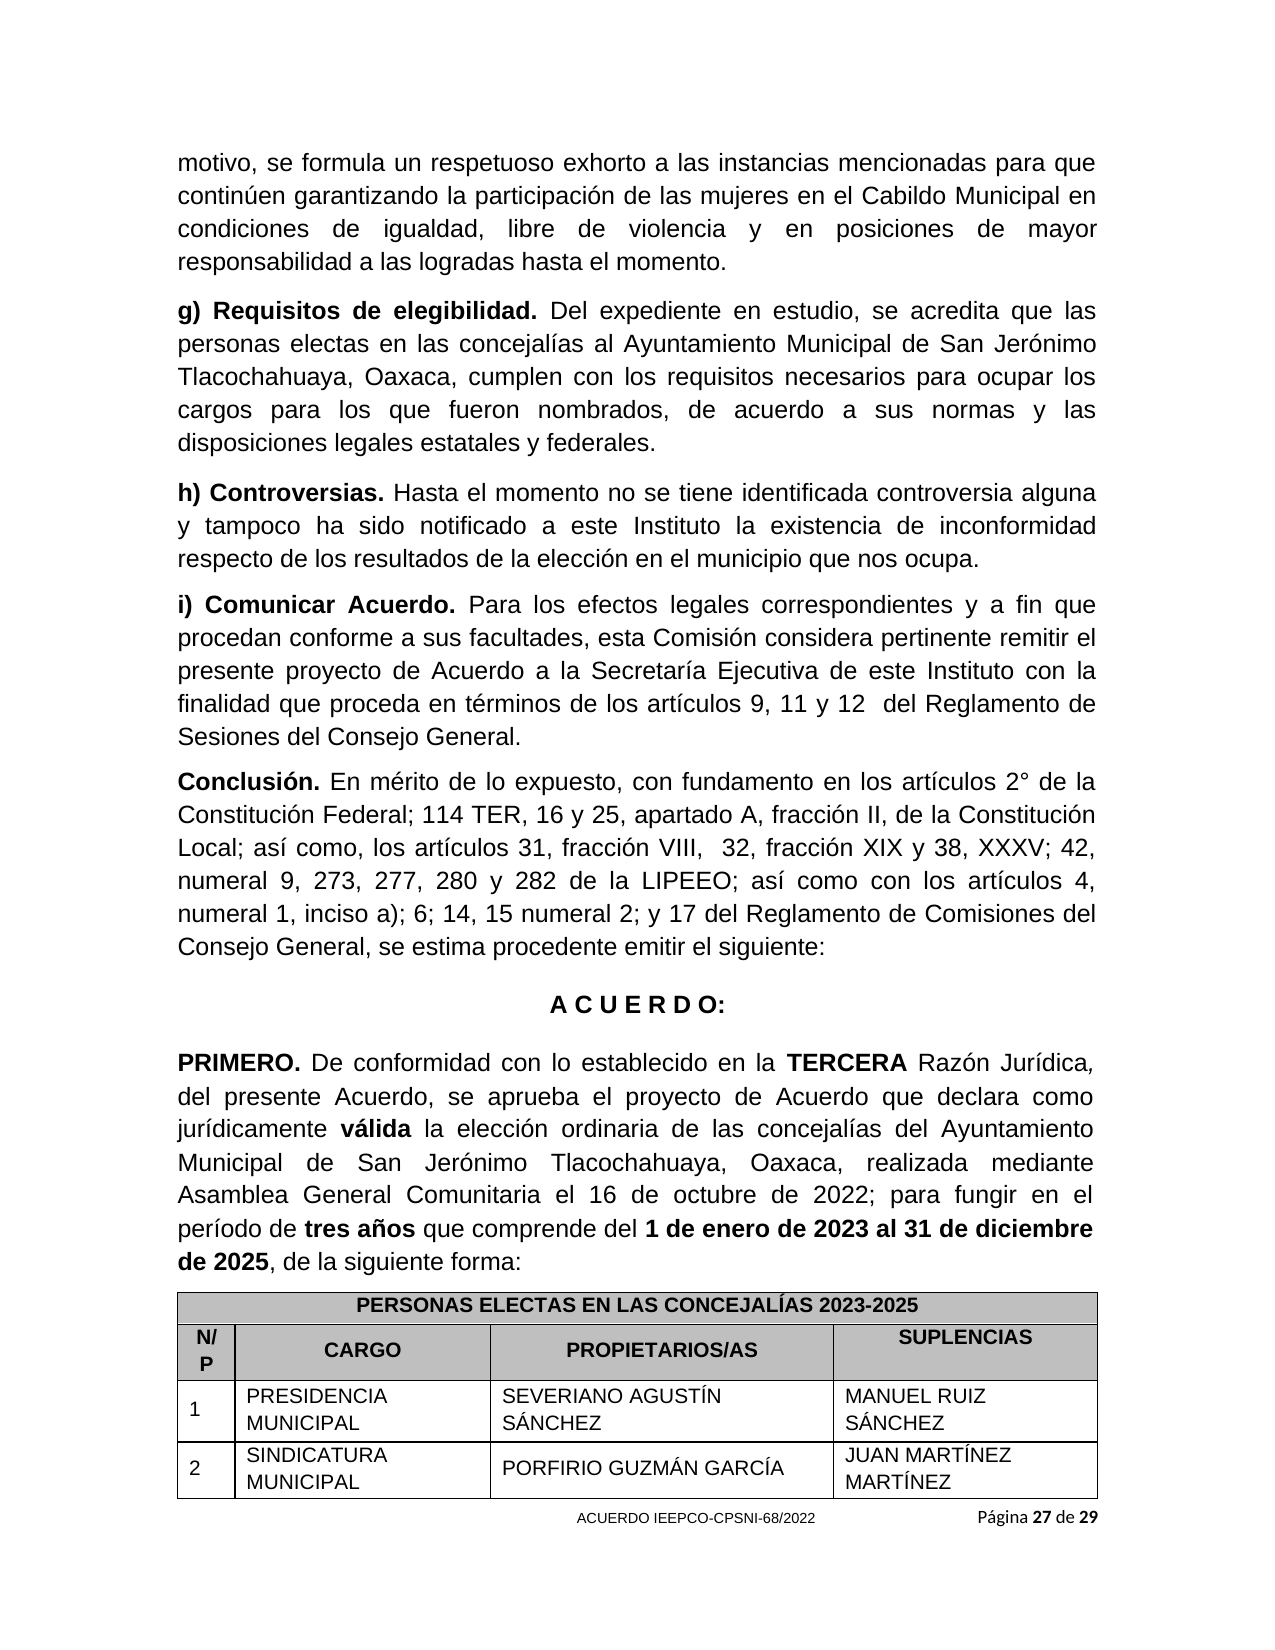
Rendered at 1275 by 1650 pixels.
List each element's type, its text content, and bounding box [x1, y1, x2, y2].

text g) Requisitos de elegibilidad. Del expediente en estudio, se acredita que las personas electas en las concejalías al Ayuntamiento Municipal de San Jerónimo Tlacochahuaya, Oaxaca, cumplen con los requisitos necesarios para ocupar los cargos para los que fueron nombrados, de acuerdo a sus normas y las disposiciones legales estatales y federales. [177, 296, 1098, 457]
table_cell CARGO [236, 1325, 490, 1380]
table_cell 2 [178, 1443, 234, 1498]
text A C U E R D O: [177, 990, 1098, 1019]
table_cell MANUEL RUIZ SÁNCHEZ [834, 1381, 1097, 1441]
text Conclusión. En mérito de lo expuesto, con fundamento en los artículos 2° de la Constitución Federal; 114 TER, 16 y 25, apartado A, fracción II, de la Constitución Local; así como, los artículos 31, fracción VIII, 32, fracción XIX y 38, XXXV; 42, numeral 9, 273, 277, 280 y 282 de la LIPEEO; así como con los artículos 4, numeral 1, inciso a); 6; 14, 15 numeral 2; y 17 del Reglamento de Comisiones del Consejo General, se estima procedente emitir el siguiente: [177, 767, 1098, 961]
table_cell SINDICATURA MUNICIPAL [236, 1443, 490, 1498]
text i) Comunicar Acuerdo. Para los efectos legales correspondientes y a fin que procedan conforme a sus facultades, esta Comisión considera pertinente remitir el presente proyecto de Acuerdo a la Secretaría Ejecutiva de este Instituto con la finalidad que proceda en términos de los artículos 9, 11 y 12 del Reglamento de Sesiones del Consejo General. [177, 590, 1098, 751]
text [177, 148, 1098, 275]
table_cell PROPIETARIOS/AS [491, 1325, 833, 1380]
table_cell SUPLENCIAS [834, 1325, 1097, 1380]
table_cell JUAN MARTÍNEZ MARTÍNEZ [834, 1443, 1097, 1498]
text h) Controversias. Hasta el momento no se tiene identificada controversia alguna y tampoco ha sido notificado a este Instituto la existencia de inconformidad respecto de los resultados de la elección en el municipio que nos ocupa. [177, 478, 1098, 573]
table_header PERSONAS ELECTAS EN LAS CONCEJALÍAS 2023-2025 [178, 1293, 1097, 1323]
table_cell N/P [178, 1325, 234, 1380]
table_cell PORFIRIO GUZMÁN GARCÍA [491, 1443, 833, 1498]
table_cell 1 [178, 1381, 234, 1441]
table_cell PRESIDENCIA MUNICIPAL [236, 1381, 490, 1441]
table_cell SEVERIANO AGUSTÍN SÁNCHEZ [491, 1381, 833, 1441]
text PRIMERO. De conformidad con lo establecido en la TERCERA Razón Jurídica, del presente Acuerdo, se aprueba el proyecto de Acuerdo que declara como jurídicamente válida la elección ordinaria de las concejalías del Ayuntamiento Municipal de San Jerónimo Tlacochahuaya, Oaxaca, realizada mediante Asamblea General Comunitaria el 16 de octubre de 2022; para fungir en el período de tres años que comprende del 1 de enero de 2023 al 31 de diciembre de 2025, de la siguiente forma: [177, 1048, 1095, 1275]
